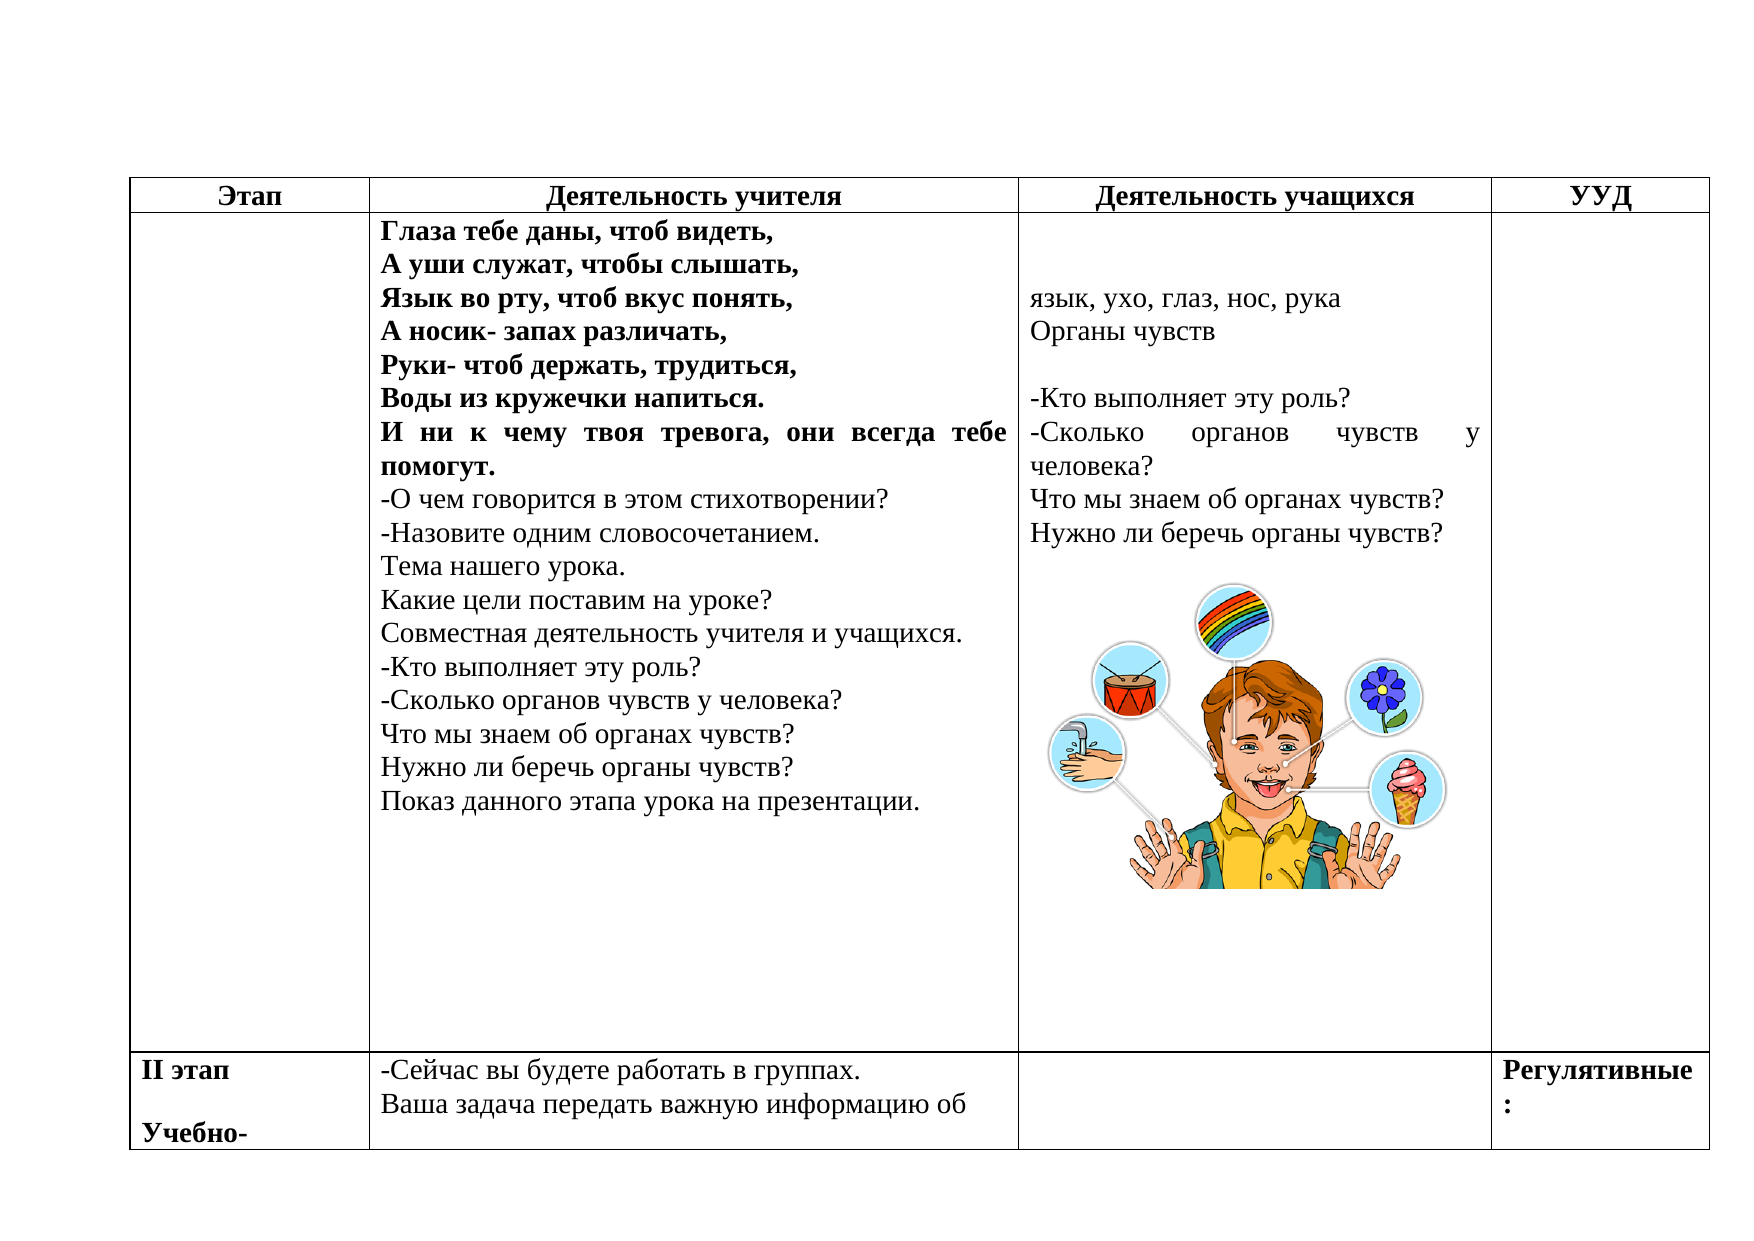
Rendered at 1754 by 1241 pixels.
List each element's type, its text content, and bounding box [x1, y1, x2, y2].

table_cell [131, 213, 369, 1051]
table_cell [1492, 213, 1709, 1051]
table_header Деятельность учителя [370, 178, 1018, 212]
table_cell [1019, 1053, 1491, 1149]
table_header Деятельность учащихся [1019, 178, 1491, 212]
picture [1030, 581, 1451, 889]
table_header УУД [1492, 178, 1709, 212]
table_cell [131, 1053, 369, 1149]
table_header Этап [131, 178, 369, 212]
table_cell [370, 213, 1018, 1051]
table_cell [370, 1053, 1018, 1149]
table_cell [1492, 1053, 1709, 1149]
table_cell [1019, 213, 1491, 1051]
